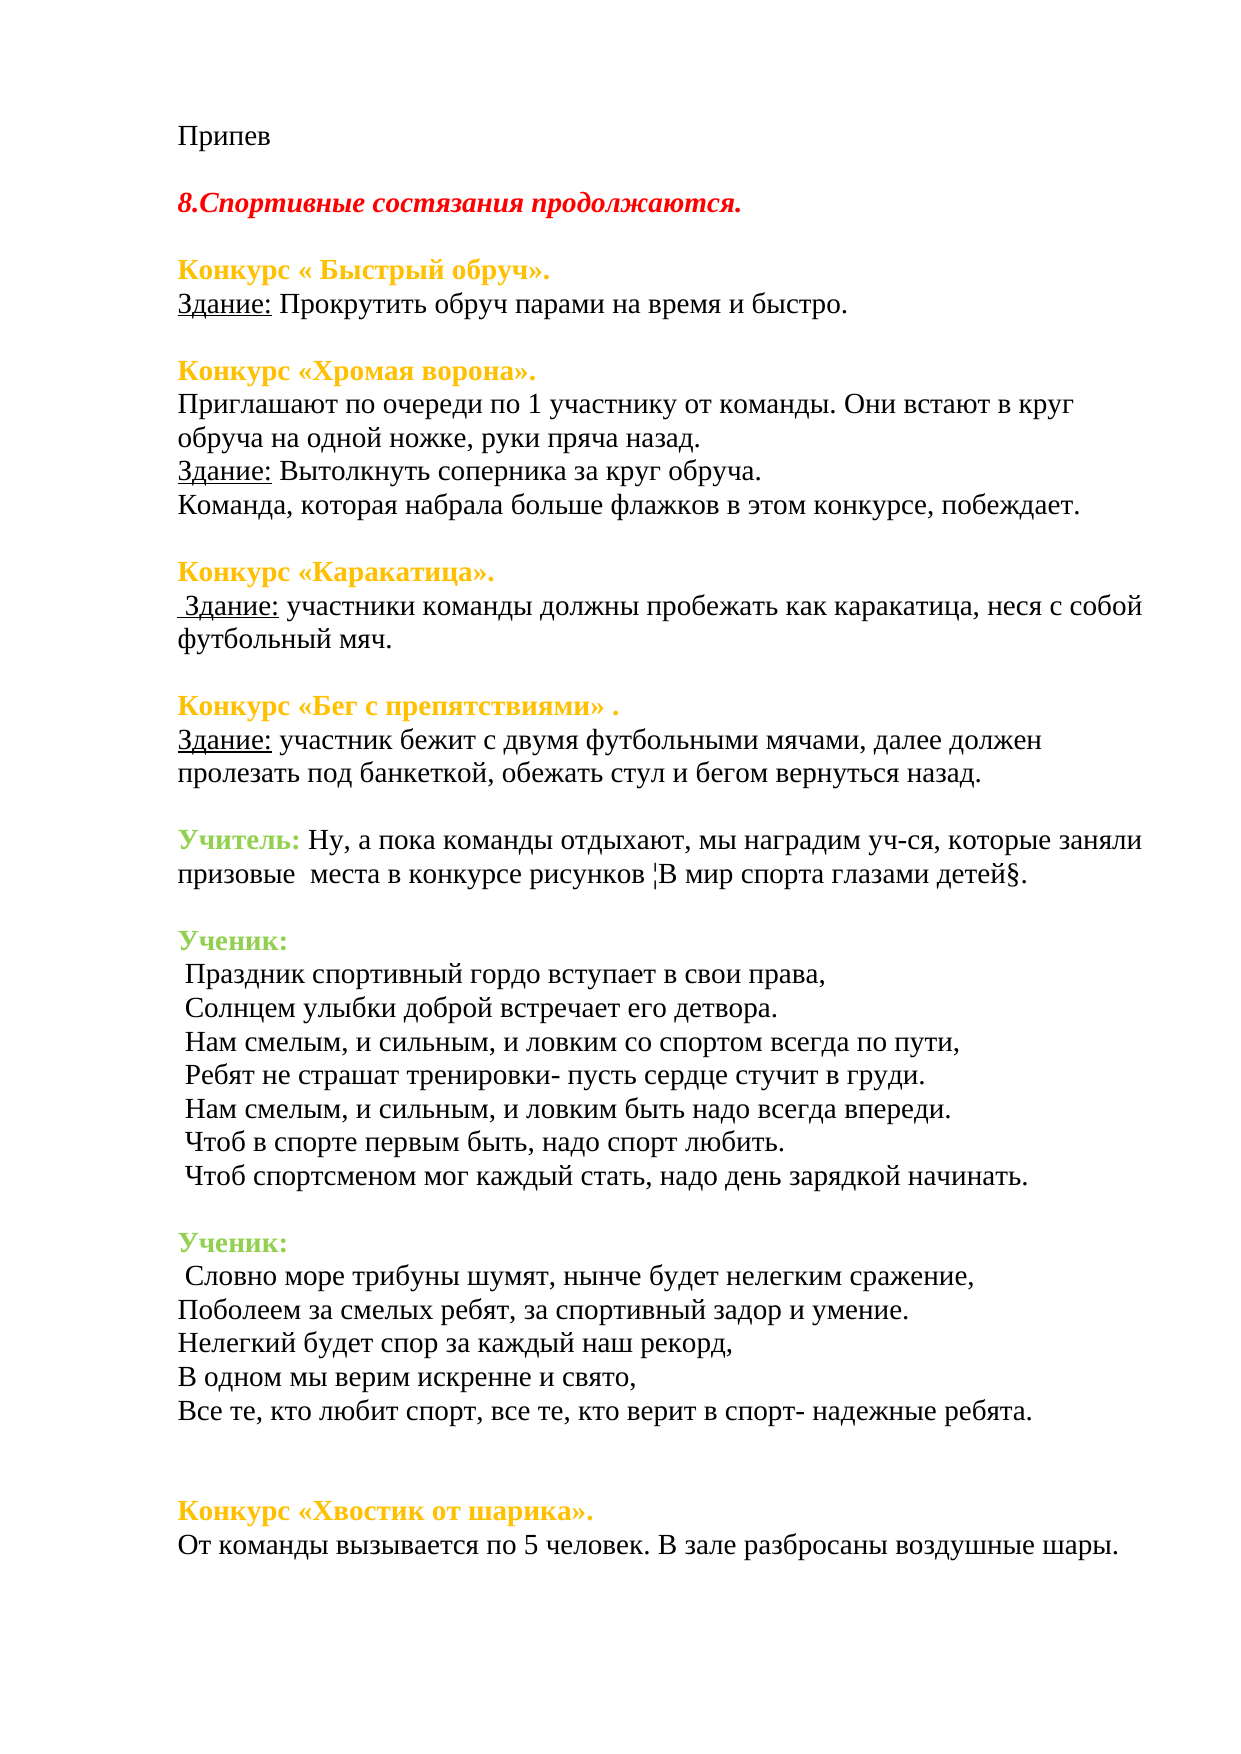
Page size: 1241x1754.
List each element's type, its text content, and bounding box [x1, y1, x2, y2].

text Все те, кто любит спорт, все те, кто верит в спорт- надежные ребята. [177, 1393, 1152, 1426]
text От команды вызывается по 5 человек. В зале разбросаны воздушные шары. [177, 1527, 1152, 1560]
text Поболеем за смелых ребят, за спортивный задор и умение. [177, 1292, 1152, 1326]
text Конкурс «Хромая ворона». [177, 353, 1152, 386]
text Ученик: [177, 923, 1152, 957]
text Команда, которая набрала больше флажков в этом конкурсе, побеждает. [177, 487, 1152, 521]
text Припев [177, 118, 1152, 152]
text Чтоб в спорте первым быть, надо спорт любить. [177, 1124, 1152, 1158]
text Чтоб спортсменом мог каждый стать, надо день зарядкой начинать. [177, 1158, 1152, 1191]
text Здание: участник бежит с двумя футбольными мячами, далее должен пролезать под банкеткой, обежать стул и бегом вернуться назад. [177, 722, 1152, 789]
text Здание: Прокрутить обруч парами на время и быстро. [177, 286, 1152, 319]
text Нам смелым, и сильным, и ловким со спортом всегда по пути, [177, 1024, 1152, 1057]
text В одном мы верим искренне и свято, [177, 1359, 1152, 1393]
text Нам смелым, и сильным, и ловким быть надо всегда впереди. [177, 1091, 1152, 1124]
text Солнцем улыбки доброй встречает его детвора. [177, 990, 1152, 1024]
text 8.Спортивные состязания продолжаются. [177, 185, 1152, 219]
text Ребят не страшат тренировки- пусть сердце стучит в груди. [177, 1057, 1152, 1091]
text Ученик: [177, 1225, 1152, 1258]
text Конкурс «Хвостик от шарика». [177, 1493, 1152, 1527]
text Конкурс «Каракатица». [177, 554, 1152, 588]
text Здание: Вытолкнуть соперника за круг обруча. [177, 453, 1152, 487]
text Праздник спортивный гордо вступает в свои права, [177, 957, 1152, 990]
text Словно море трибуны шумят, нынче будет нелегким сражение, [177, 1258, 1152, 1292]
text Учитель: Ну, а пока команды отдыхают, мы наградим уч-ся, которые заняли призовые места в конкурсе рисунков ¦В мир спорта глазами детей§. [177, 822, 1152, 889]
text Здание: участники команды должны пробежать как каракатица, неся с собой футбольный мяч. [177, 588, 1152, 655]
text Нелегкий будет спор за каждый наш рекорд, [177, 1326, 1152, 1359]
text Приглашают по очереди по 1 участнику от команды. Они встают в круг обруча на одной ножке, руки пряча назад. [177, 386, 1152, 453]
text Конкурс «Бег с препятствиями» . [177, 688, 1152, 722]
text Конкурс « Быстрый обруч». [177, 252, 1152, 286]
